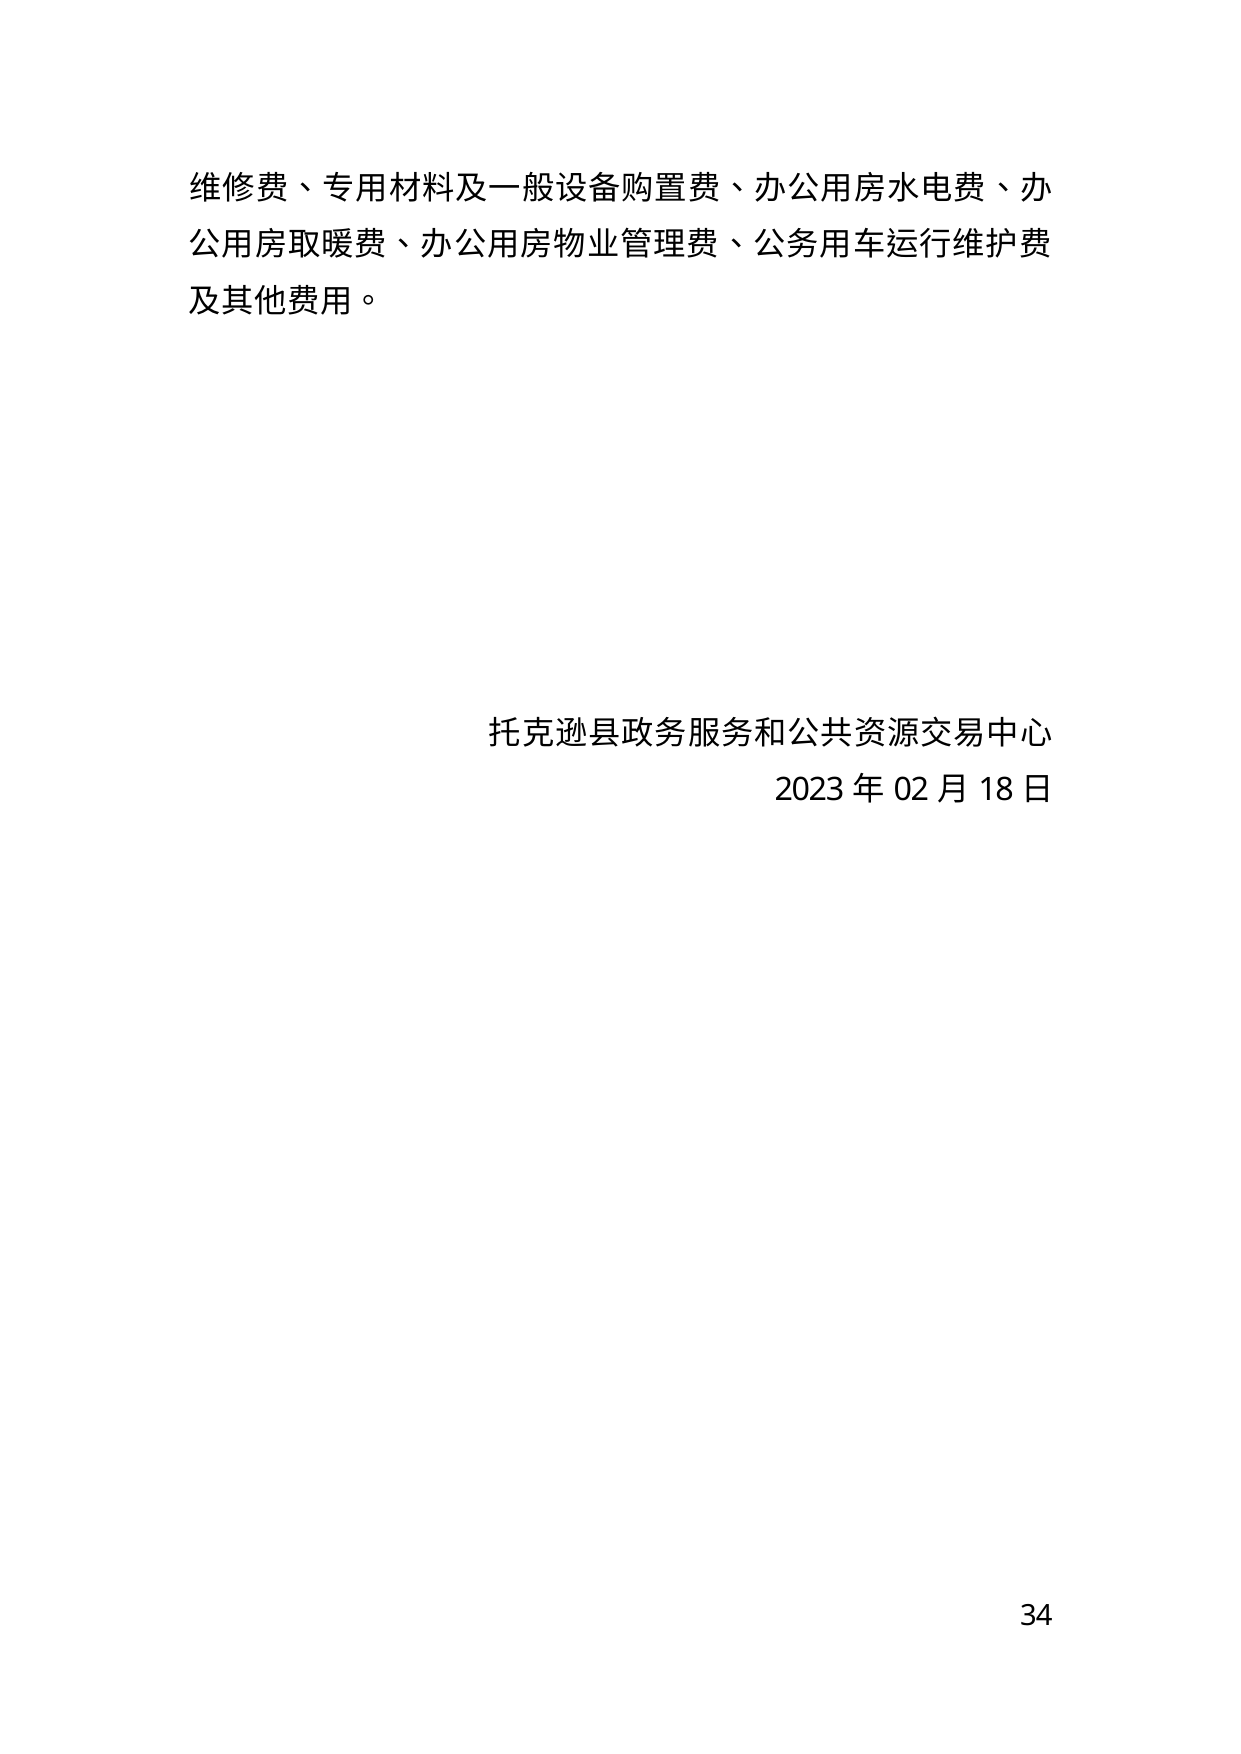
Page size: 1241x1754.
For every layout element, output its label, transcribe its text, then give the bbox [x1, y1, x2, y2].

text 托克逊县政务服务和公共资源交易中心 [186, 712, 1053, 752]
text 维修费、专用材料及一般设备购置费、办公用房水电费、办 公用房取暖费、办公用房物业管理费、公务用车运行维护费 及其他费用。 [188, 165, 1053, 322]
text 2023 年 02 月 18 日 [186, 768, 1054, 808]
